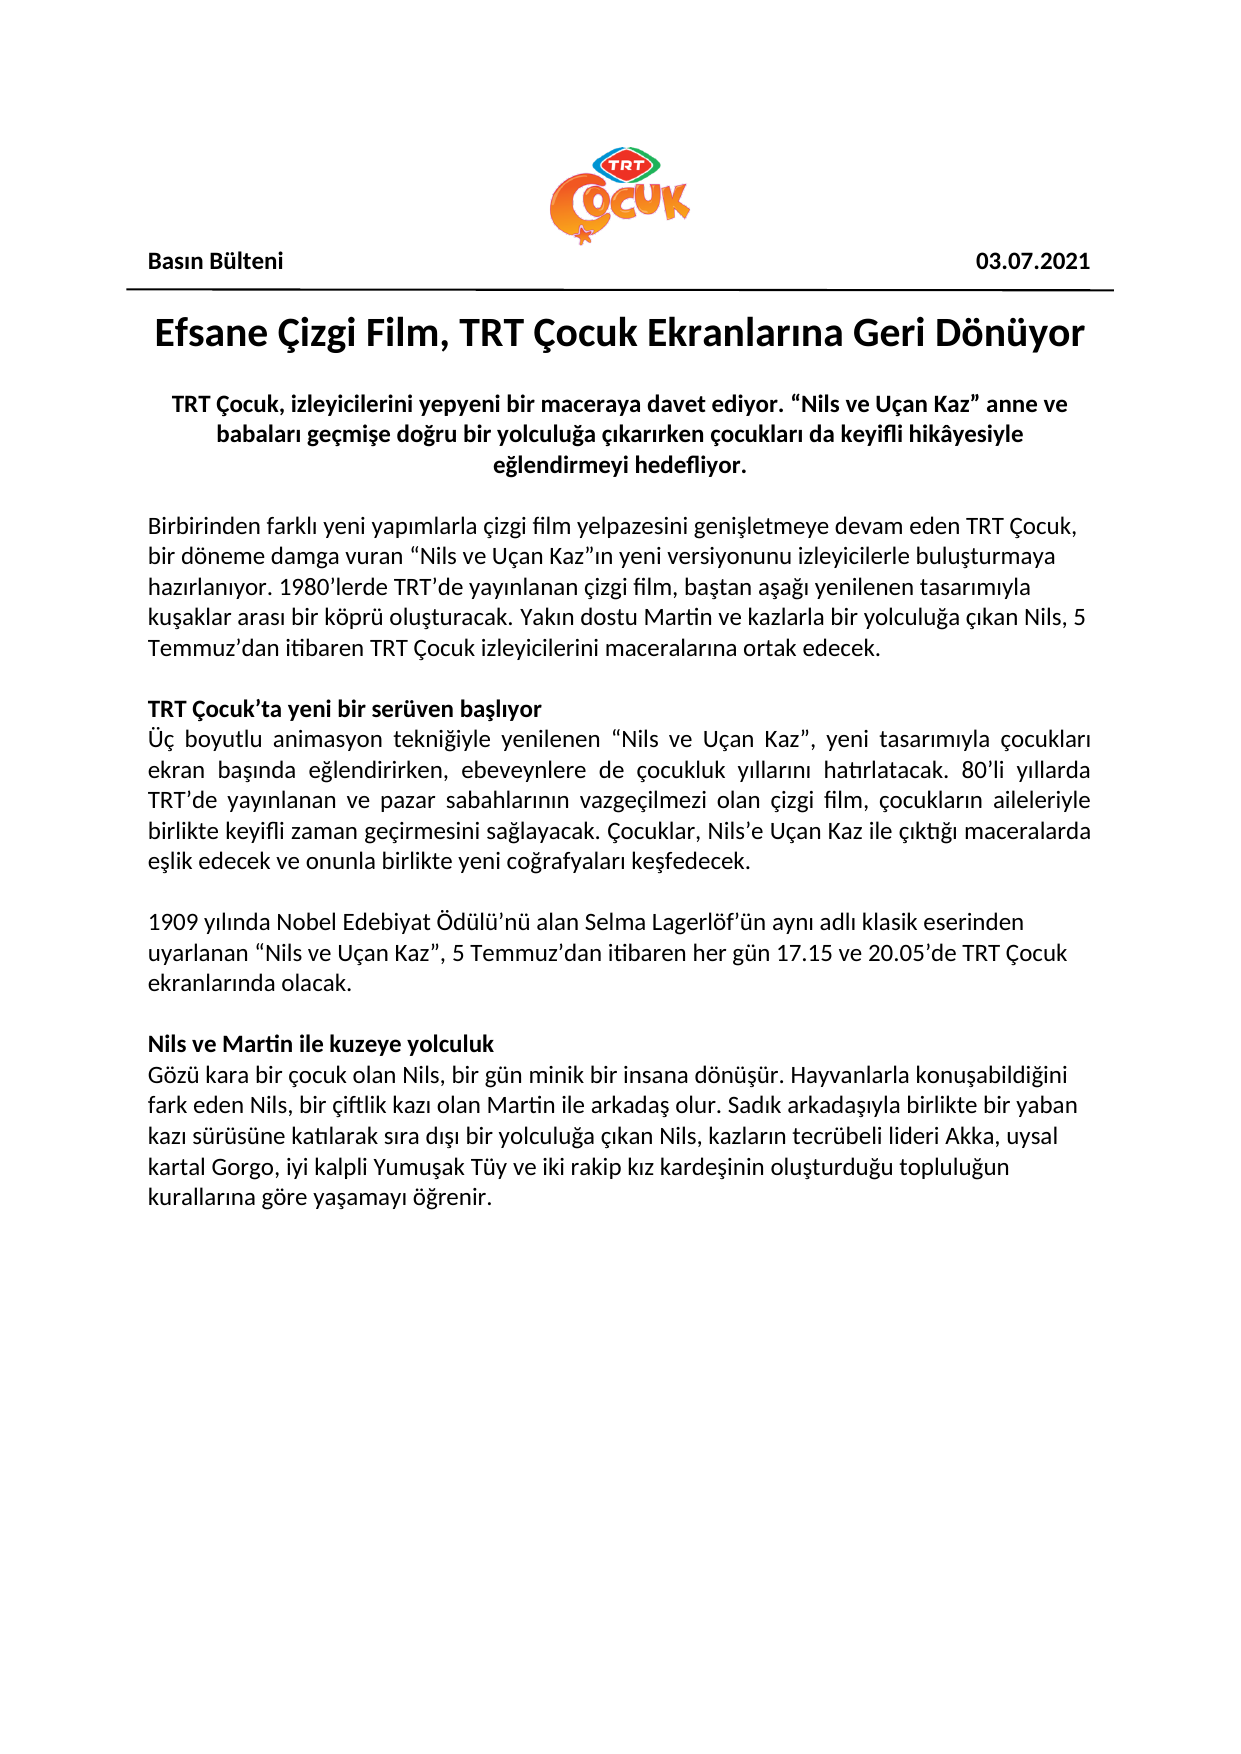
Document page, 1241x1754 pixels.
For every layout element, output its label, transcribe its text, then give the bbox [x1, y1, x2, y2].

text TRT Çocuk, izleyicilerini yepyeni bir maceraya davet ediyor. “Nils ve Uçan Kaz” anne ve babaları geçmişe doğru bir yolculuğa çıkarırken çocukları da keyifli hikâyesiyle eğlendirmeyi hedefliyor. [148, 388, 1093, 479]
text Efsane Çizgi Film, TRT Çocuk Ekranlarına Geri Dönüyor [148, 306, 1093, 357]
text Üç boyutlu animasyon tekniğiyle yenilenen “Nils ve Uçan Kaz”, yeni tasarımıyla çocukları ekran başında eğlendirirken, ebeveynlere de çocukluk yıllarını hatırlatacak. 80’li yıllarda TRT’de yayınlanan ve pazar sabahlarının vazgeçilmezi olan çizgi film, çocukların aileleriyle birlikte keyifli zaman geçirmesini sağlayacak. Çocuklar, Nils’e Uçan Kaz ile çıktığı maceralarda eşlik edecek ve onunla birlikte yeni coğrafyaları keşfedecek. [148, 723, 1093, 876]
text Gözü kara bir çocuk olan Nils, bir gün minik bir insana dönüşür. Hayvanlarla konuşabildiğini fark eden Nils, bir çiftlik kazı olan Martin ile arkadaş olur. Sadık arkadaşıyla birlikte bir yaban kazı sürüsüne katılarak sıra dışı bir yolculuğa çıkan Nils, kazların tecrübeli lideri Akka, uysal kartal Gorgo, iyi kalpli Yumuşak Tüy ve iki rakip kız kardeşinin oluşturduğu topluluğun kurallarına göre yaşamayı öğrenir. [148, 1059, 1093, 1212]
text Basın Bülteni 03.07.2021 [148, 245, 1093, 276]
text TRT Çocuk’ta yeni bir serüven başlıyor [148, 693, 1093, 723]
text Nils ve Martin ile kuzeye yolculuk [148, 1029, 1093, 1059]
text 1909 yılında Nobel Edebiyat Ödülü’nü alan Selma Lagerlöf’ün aynı adlı klasik eserinden uyarlanan “Nils ve Uçan Kaz”, 5 Temmuz’dan itibaren her gün 17.15 ve 20.05’de TRT Çocuk ekranlarında olacak. [148, 907, 1093, 998]
picture [549, 147, 691, 246]
text Birbirinden farklı yeni yapımlarla çizgi film yelpazesini genişletmeye devam eden TRT Çocuk, bir döneme damga vuran “Nils ve Uçan Kaz”ın yeni versiyonunu izleyicilerle buluşturmaya hazırlanıyor. 1980’lerde TRT’de yayınlanan çizgi film, baştan aşağı yenilenen tasarımıyla kuşaklar arası bir köprü oluşturacak. Yakın dostu Martin ve kazlarla bir yolculuğa çıkan Nils, 5 Temmuz’dan itibaren TRT Çocuk izleyicilerini maceralarına ortak edecek. [148, 510, 1093, 662]
